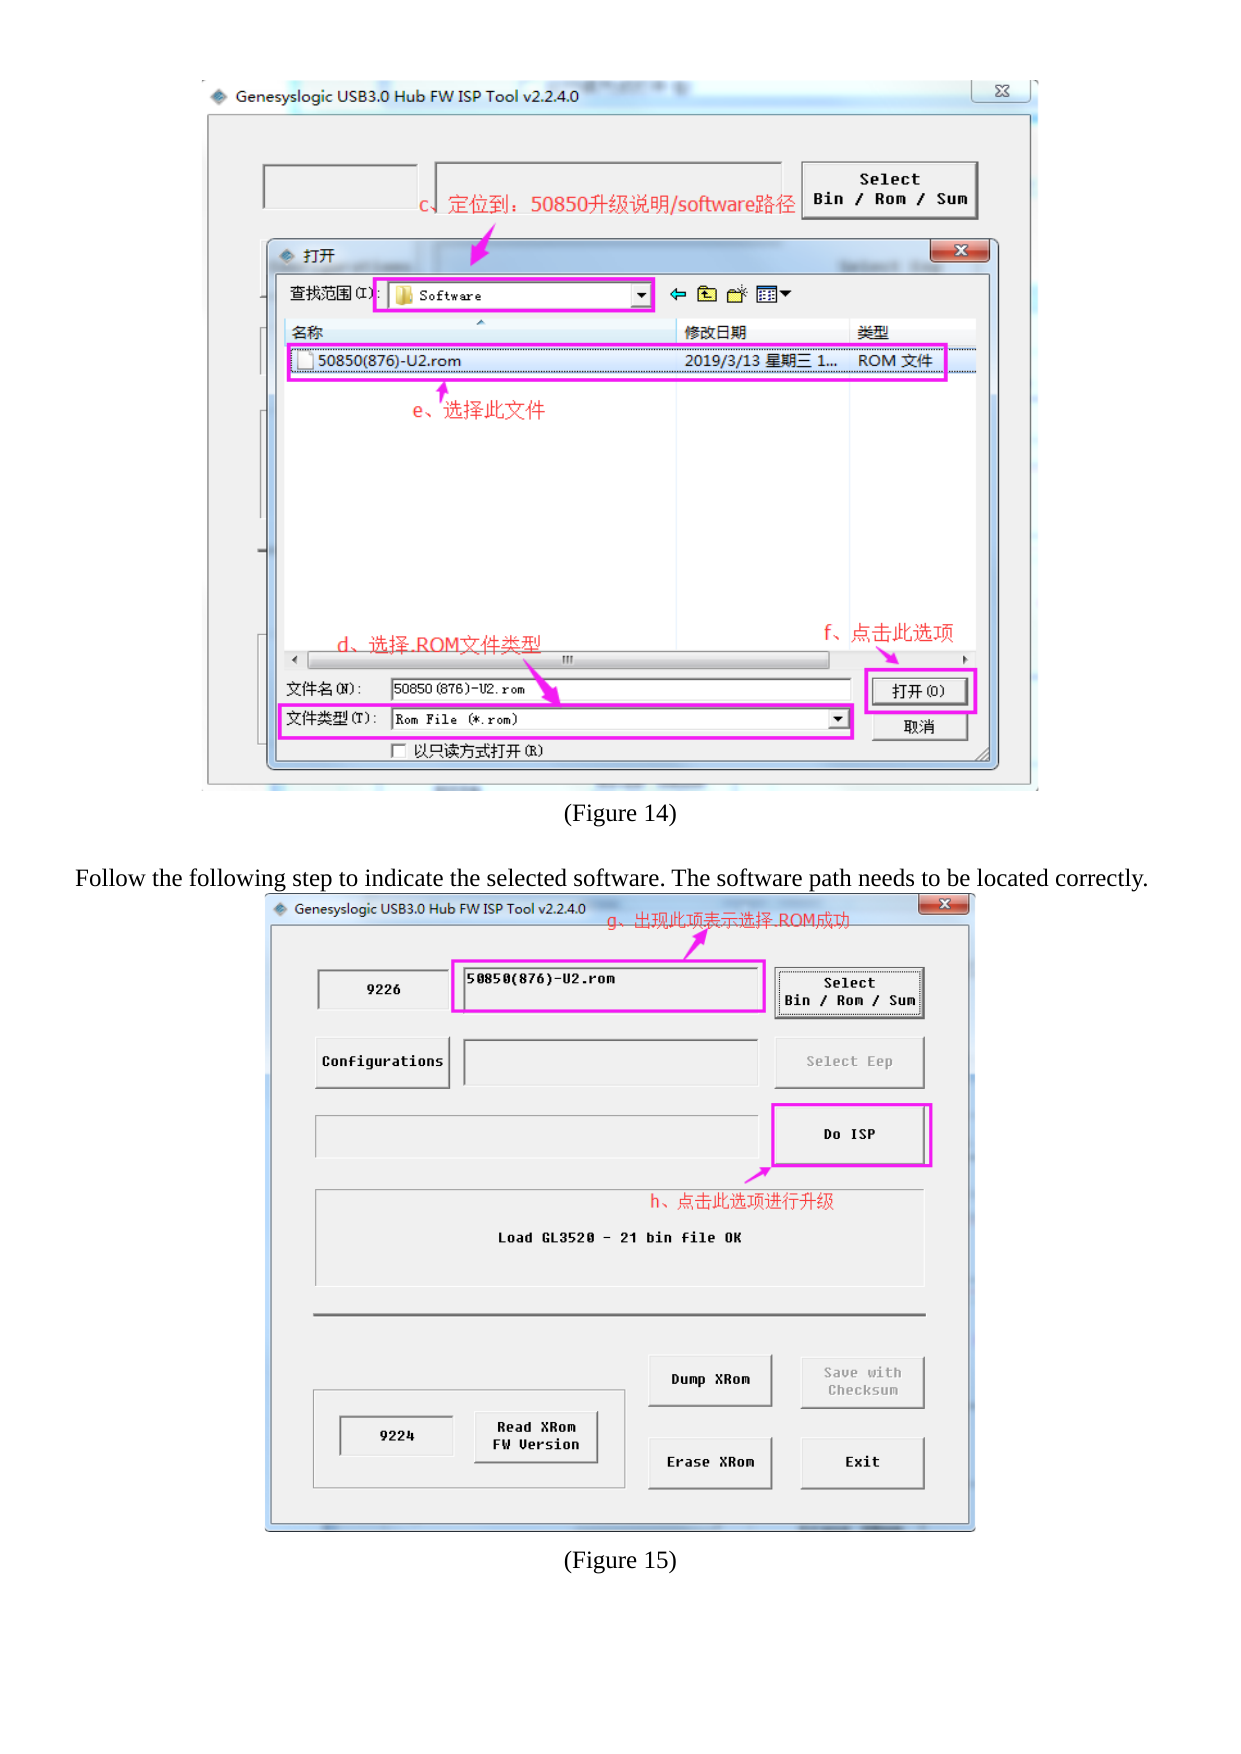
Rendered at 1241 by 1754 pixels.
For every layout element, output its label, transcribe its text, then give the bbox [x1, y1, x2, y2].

text Follow the following step to indicate the selected software. The software path needs to be located correctly. [75, 861, 1165, 893]
text (Figure 15) [75, 1543, 1165, 1576]
picture [201, 80, 1039, 791]
picture [264, 893, 976, 1532]
text (Figure 14) [75, 796, 1165, 828]
